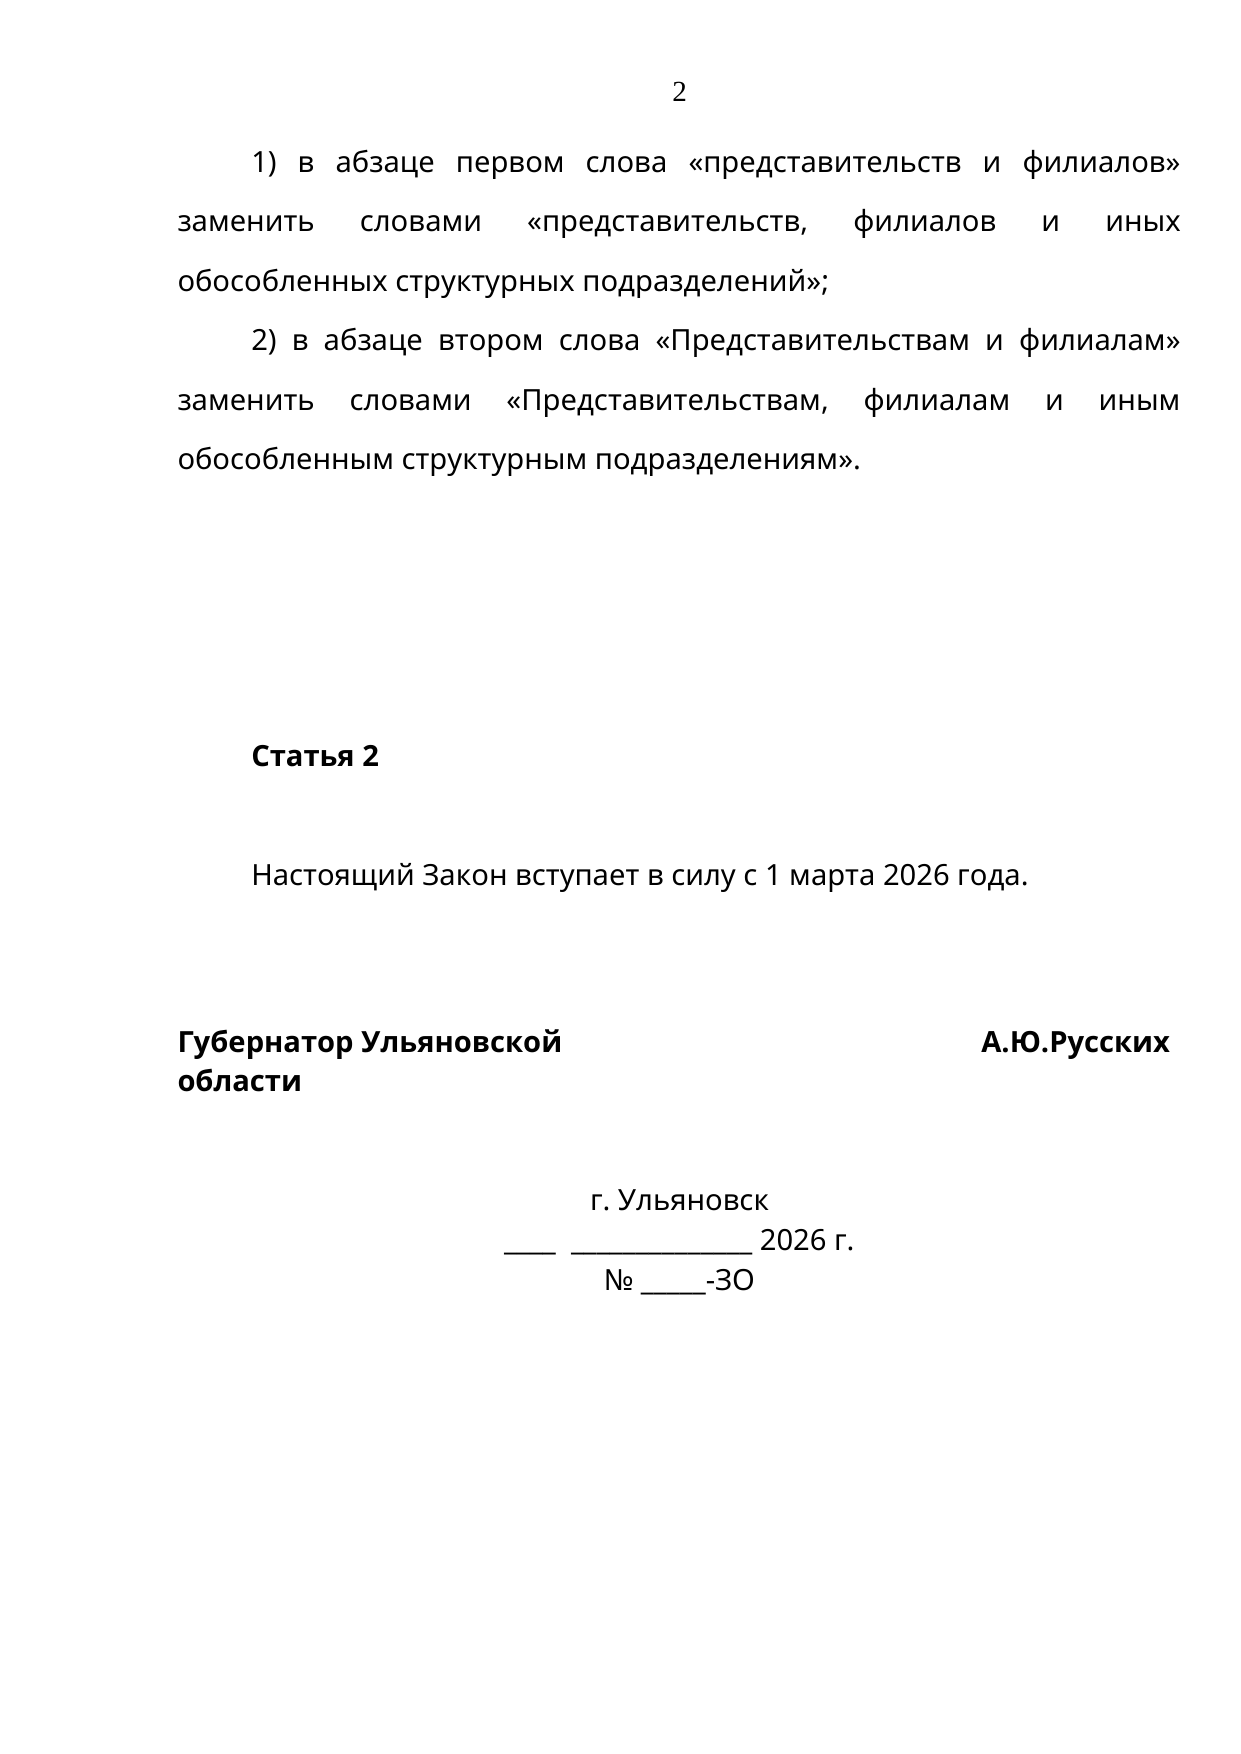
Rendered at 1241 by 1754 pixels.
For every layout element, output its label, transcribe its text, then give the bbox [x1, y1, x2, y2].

text ____ ______________ 2026 г. [177, 1219, 1181, 1259]
text Настоящий Закон вступает в силу с 1 марта 2026 года. [177, 854, 1181, 894]
table_header Губернатор Ульяновской области [166, 1021, 688, 1100]
text № _____-ЗО [177, 1259, 1181, 1299]
table_header А.Ю.Русских [688, 1021, 1181, 1100]
text г. Ульяновск [177, 1179, 1181, 1219]
text Статья 2 [177, 736, 1181, 775]
text 1) в абзаце первом слова «представительств и филиалов» заменить словами «представительств, филиалов и иных обособленных структурных подразделений»; [177, 141, 1181, 299]
text 2) в абзаце втором слова «Представительствам и филиалам» заменить словами «Представительствам, филиалам и иным обособленным структурным подразделениям». [177, 319, 1181, 478]
